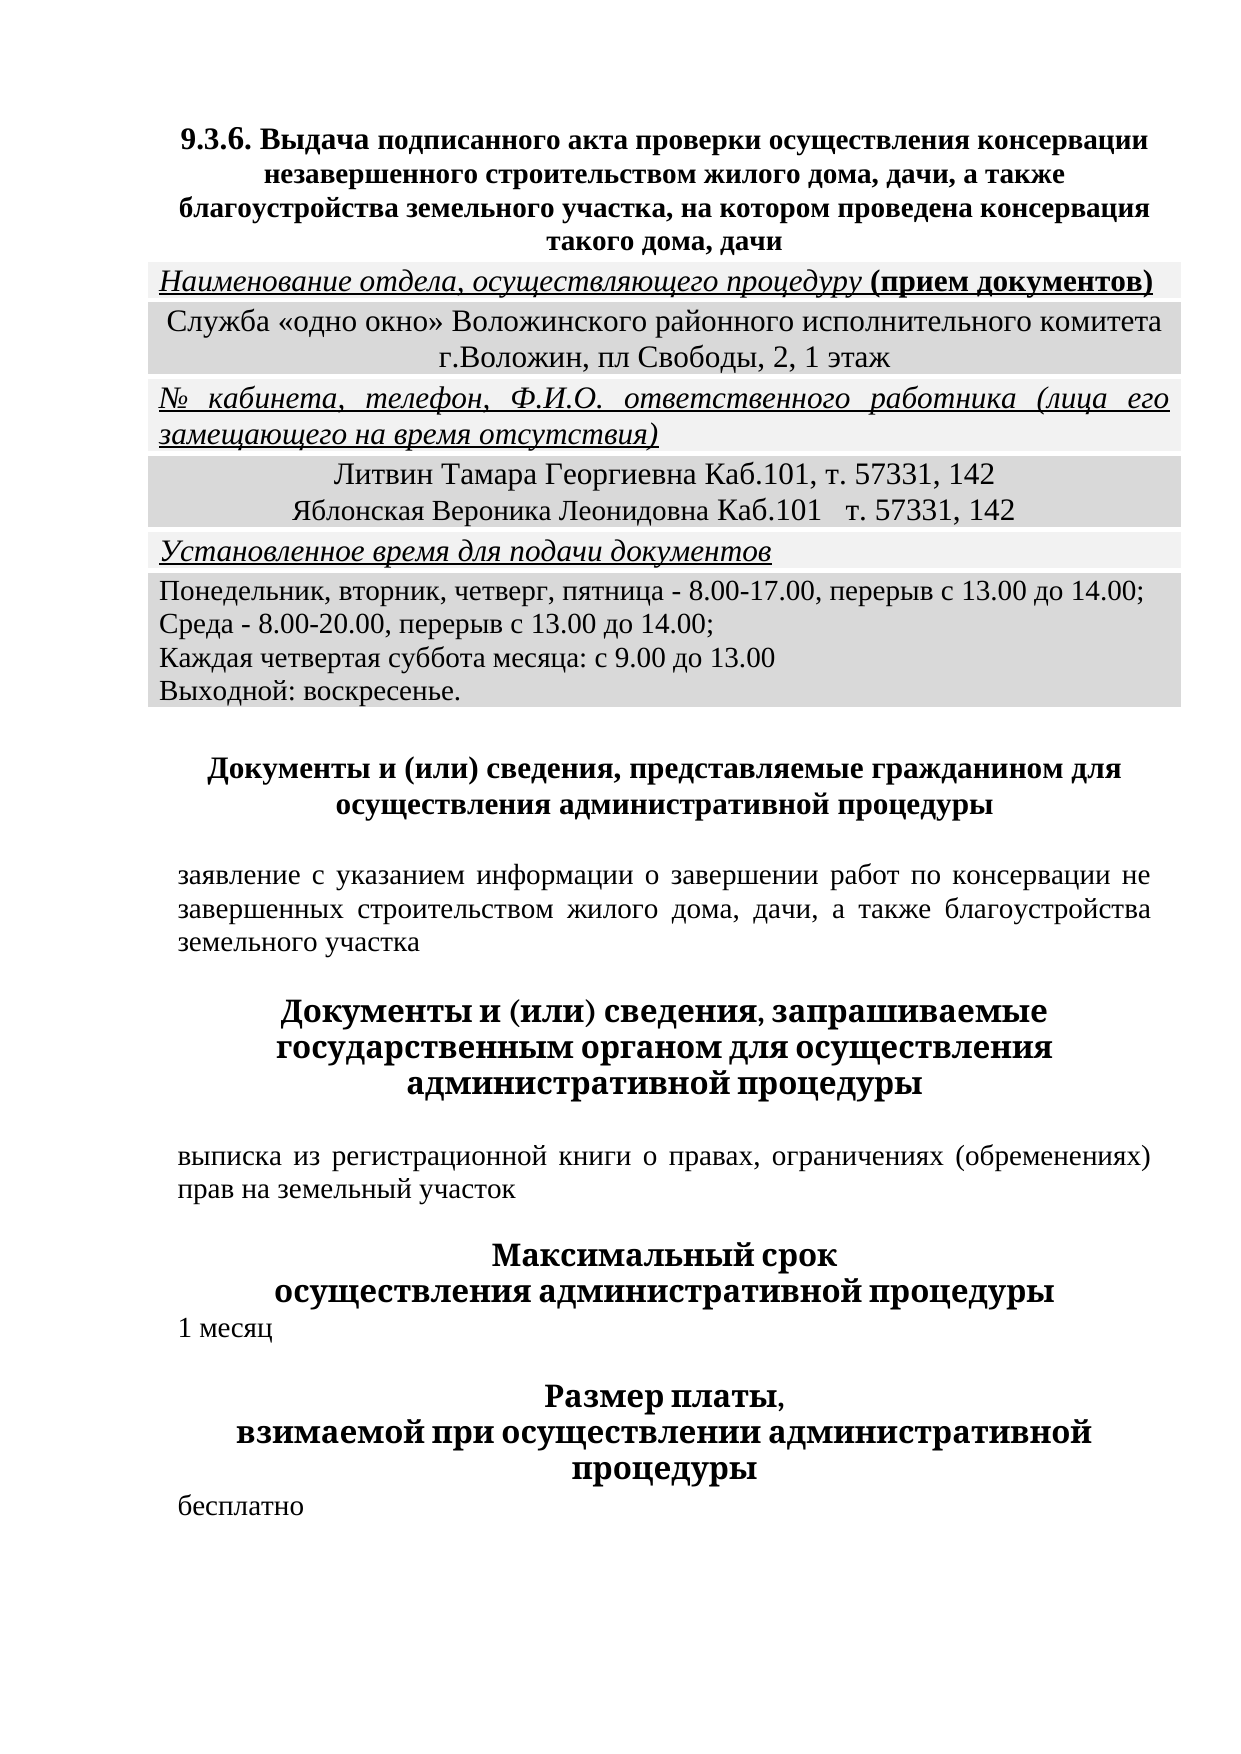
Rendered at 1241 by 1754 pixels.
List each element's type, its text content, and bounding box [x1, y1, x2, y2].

text Размер платы, [177, 1380, 1152, 1416]
text 9.3.6. Выдача подписанного акта проверки осуществления консервации незавершенного строительством жилого дома, дачи, а также благоустройства земельного участка, на котором проведена консервация такого дома, дачи [177, 118, 1152, 257]
text заявление с указанием информации о завершении работ по консервации не завершенных строительством жилого дома, дачи, а также благоустройства земельного участка [177, 857, 1152, 958]
text взимаемой при осуществлении административной процедуры [177, 1416, 1152, 1488]
table_cell № кабинета, телефон, Ф.И.О. ответственного работника (лица его замещающего на время отсутствия) [148, 379, 1181, 451]
text Документы и (или) сведения, представляемые гражданином для осуществления административной процедуры [177, 750, 1152, 822]
text бесплатно [177, 1488, 1152, 1521]
text осуществления административной процедуры [177, 1274, 1152, 1310]
table_cell Понедельник, вторник, четверг, пятница - 8.00-17.00, перерыв с 13.00 до 14.00; Среда - 8.00-20.00, перерыв с 13.00 до 14.00; Каждая четвертая суббота месяца: с 9.00 до 13.00 Выходной: воскресенье. [148, 573, 1181, 707]
text выписка из регистрационной книги о правах, ограничениях (обременениях) прав на земельный участок [177, 1138, 1152, 1205]
table_cell Литвин Тамара Георгиевна Каб.101, т. 57331, 142 Яблонская Вероника Леонидовна Каб.101 т. 57331, 142 [148, 456, 1181, 527]
table_header Наименование отдела, осуществляющего процедуру (прием документов) [148, 262, 1181, 298]
text Документы и (или) сведения, запрашиваемые государственным органом для осуществления административной процедуры [177, 994, 1152, 1102]
table_cell Служба «одно окно» Воложинского районного исполнительного комитета г.Воложин, пл Свободы, 2, 1 этаж [148, 302, 1181, 374]
text Максимальный срок [177, 1238, 1152, 1274]
table_cell Установленное время для подачи документов [148, 532, 1181, 568]
text 1 месяц [177, 1310, 1152, 1344]
